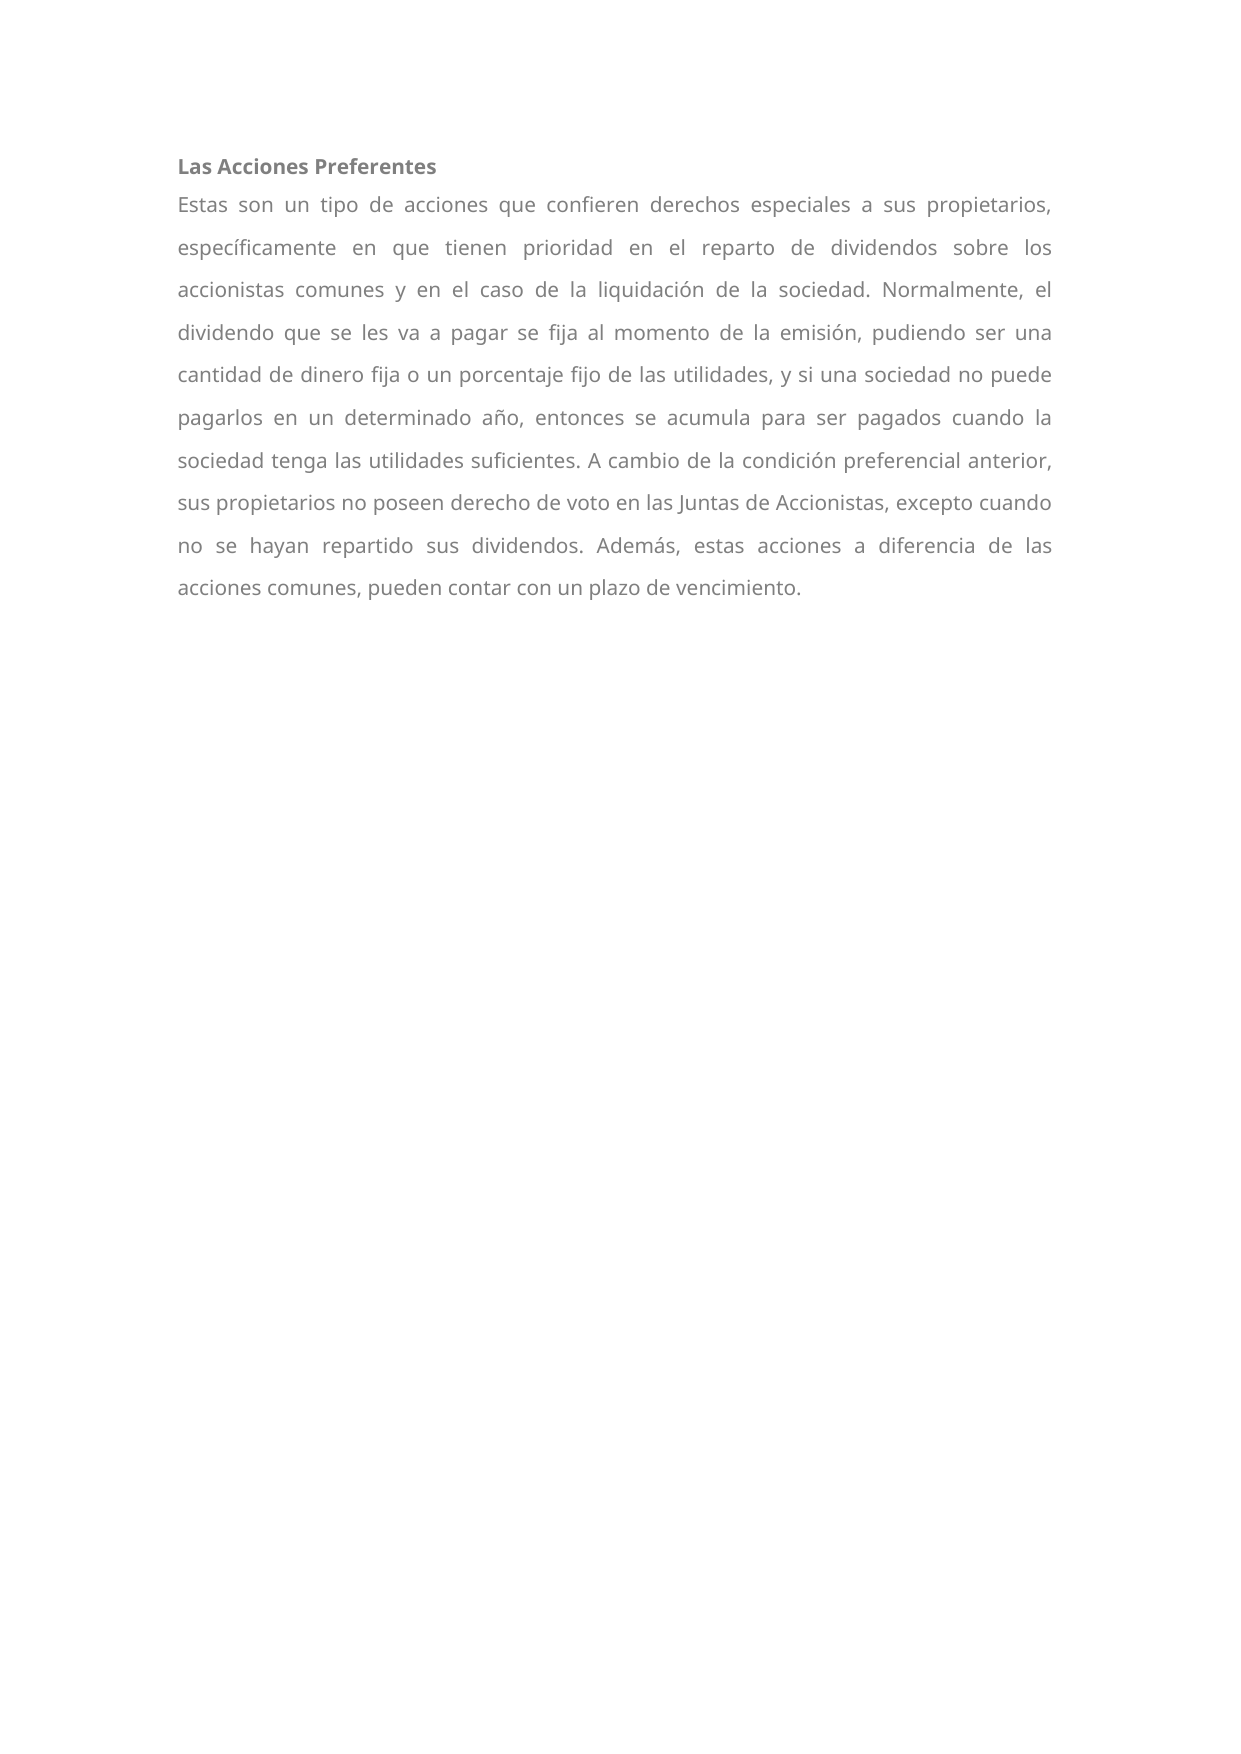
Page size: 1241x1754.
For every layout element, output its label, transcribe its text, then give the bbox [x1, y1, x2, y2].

table_cell Estas son un tipo de acciones que confieren derechos especiales a sus propietarios, específicamente en que tienen prioridad en el reparto de dividendos sobre los accionistas comunes y en el caso de la liquidación de la sociedad. Normalmente, el dividendo que se les va a pagar se fija al momento de la emisión, pudiendo ser una cantidad de dinero fija o un porcentaje fijo de las utilidades, y si una sociedad no puede pagarlos en un determinado año, entonces se acumula para ser pagados cuando la sociedad tenga las utilidades suficientes. A cambio de la condición preferencial anterior, sus propietarios no poseen derecho de voto en las Juntas de Accionistas, excepto cuando no se hayan repartido sus dividendos. Además, estas acciones a diferencia de las acciones comunes, pueden contar con un plazo de vencimiento. [173, 185, 1058, 620]
table_header Las Acciones Preferentes [173, 148, 1058, 185]
